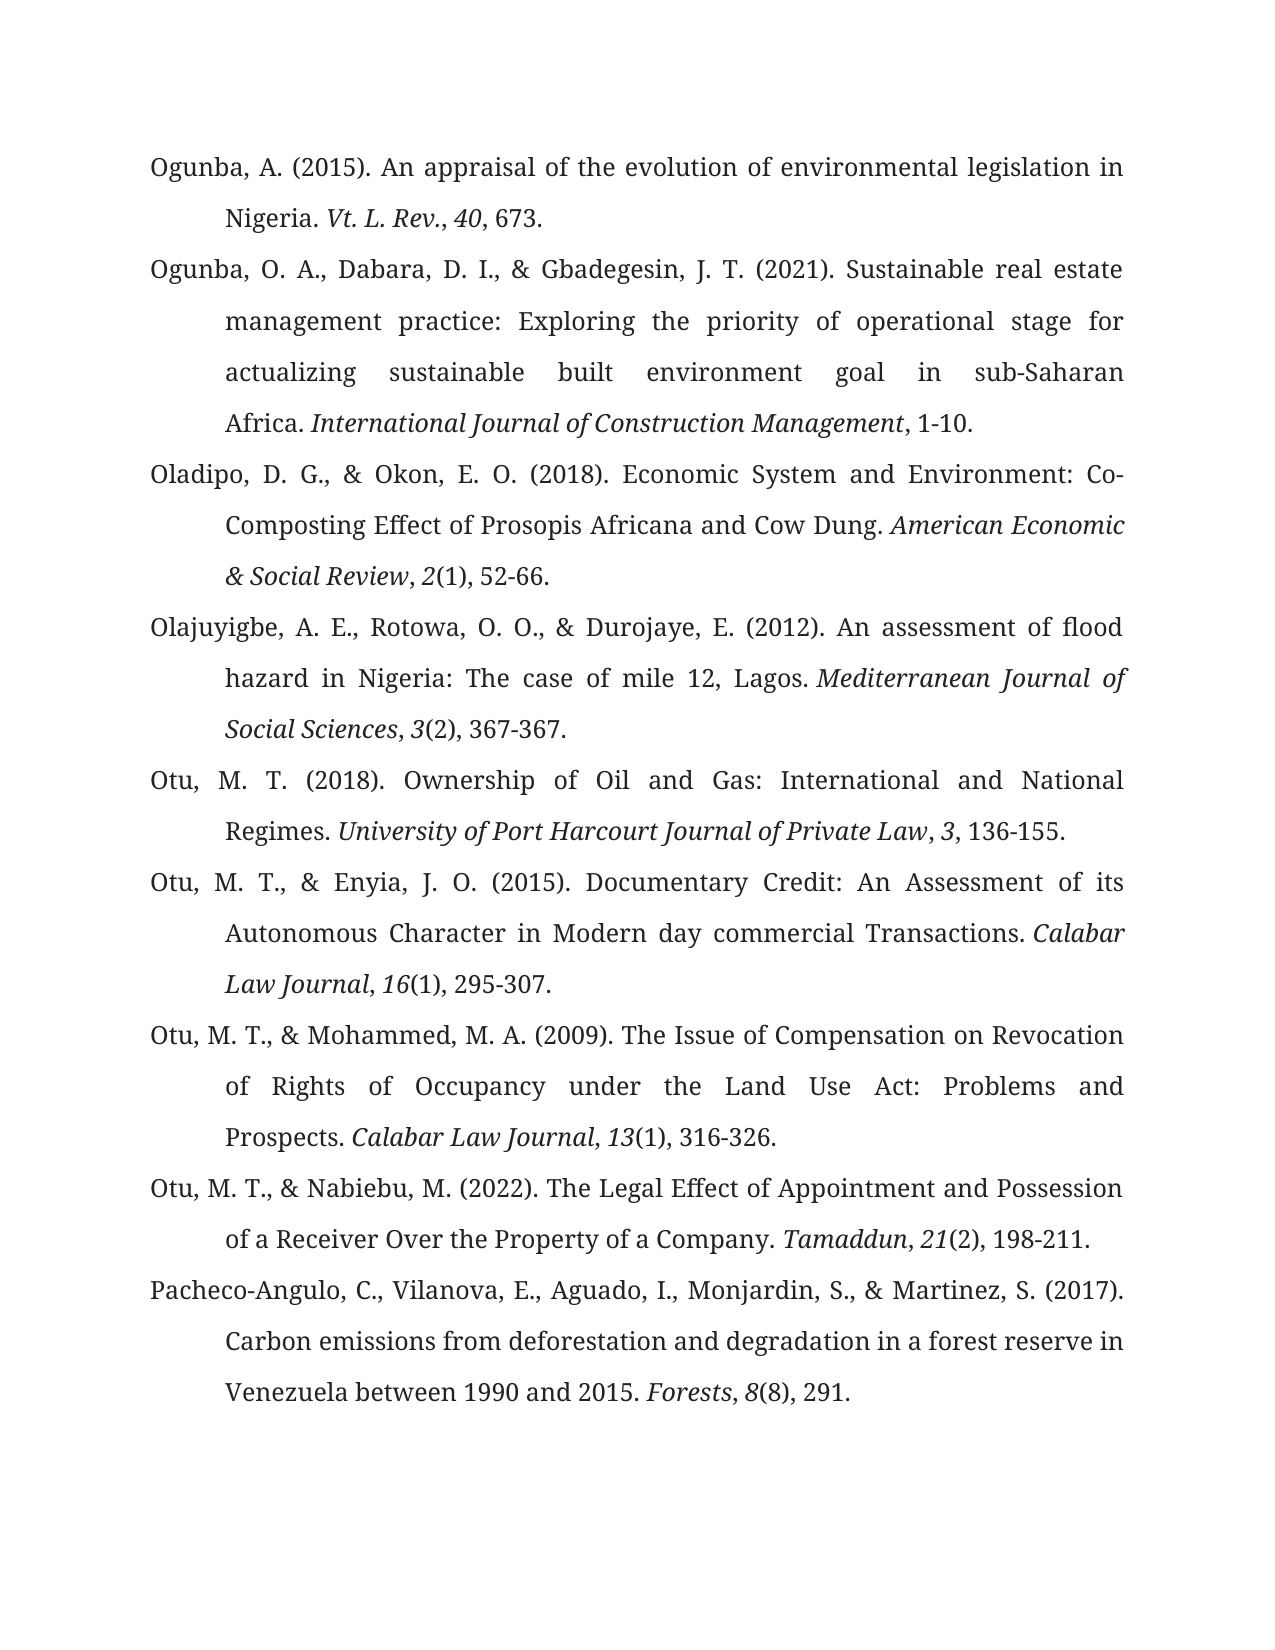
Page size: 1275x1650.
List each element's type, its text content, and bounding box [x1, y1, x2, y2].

text Pacheco-Angulo, C., Vilanova, E., Aguado, I., Monjardin, S., & Martinez, S. (2017). Carbon emissions from deforestation and degradation in a forest reserve in Venezuela between 1990 and 2015. Forests, 8(8), 291. [150, 1307, 1125, 1409]
text Otu, M. T., & Enyia, J. O. (2015). Documentary Credit: An Assessment of its Autonomous Character in Modern day commercial Transactions. Calabar Law Journal, 16(1), 295-307. [150, 899, 1125, 1001]
text Ogunba, O. A., Dabara, D. I., & Gbadegesin, J. T. (2021). Sustainable real estate management practice: Exploring the priority of operational stage for actualizing sustainable built environment goal in sub-Saharan Africa. International Journal of Construction Management, 1-10. [150, 286, 1125, 439]
text Otu, M. T., & Mohammed, M. A. (2009). The Issue of Compensation on Revocation of Rights of Occupancy under the Land Use Act: Problems and Prospects. Calabar Law Journal, 13(1), 316-326. [150, 1052, 1125, 1154]
text Otu, M. T. (2018). Ownership of Oil and Gas: International and National Regimes. University of Port Harcourt Journal of Private Law, 3, 136-155. [150, 797, 1125, 848]
text Ogunba, A. (2015). An appraisal of the evolution of environmental legislation in Nigeria. Vt. L. Rev., 40, 673. [150, 184, 1125, 235]
text Olajuyigbe, A. E., Rotowa, O. O., & Durojaye, E. (2012). An assessment of flood hazard in Nigeria: The case of mile 12, Lagos. Mediterranean Journal of Social Sciences, 3(2), 367-367. [150, 643, 1125, 746]
text Otu, M. T., & Nabiebu, M. (2022). The Legal Effect of Appointment and Possession of a Receiver Over the Property of a Company. Tamaddun, 21(2), 198-211. [150, 1205, 1125, 1256]
text Oladipo, D. G., & Okon, E. O. (2018). Economic System and Environment: Co-Composting Effect of Prosopis Africana and Cow Dung. American Economic & Social Review, 2(1), 52-66. [150, 490, 1125, 592]
